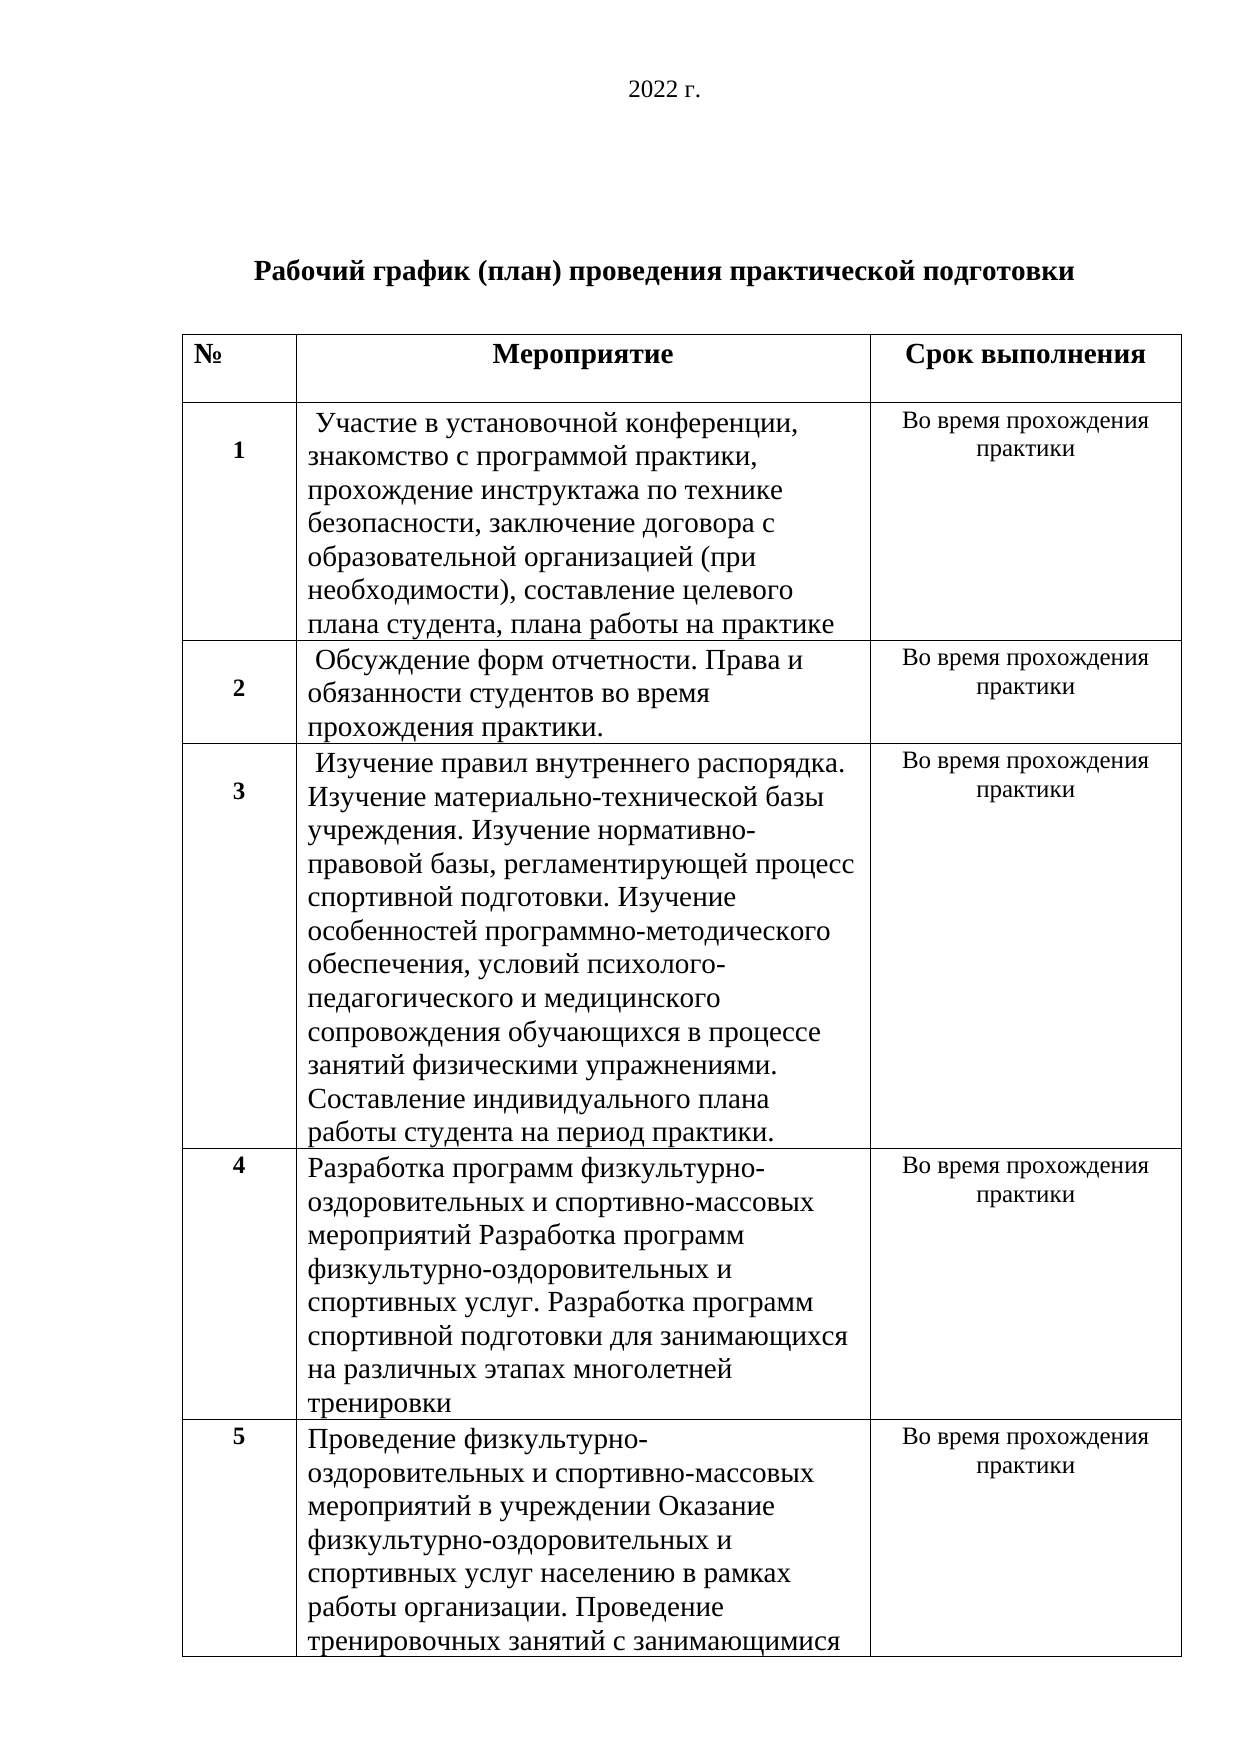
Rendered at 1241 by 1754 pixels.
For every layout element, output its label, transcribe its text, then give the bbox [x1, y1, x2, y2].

table_header Срок выполнения [871, 335, 1181, 402]
table_cell 4 [183, 1149, 296, 1419]
table_cell Во время прохождения практики [871, 1149, 1181, 1419]
table_cell Обсуждение форм отчетности. Права и обязанности студентов во время прохождения практики. [297, 641, 870, 743]
table_cell Во время прохождения практики [871, 641, 1181, 743]
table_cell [871, 1420, 1181, 1656]
table_cell 5 [183, 1420, 296, 1656]
table_cell Участие в установочной конференции, знакомство с программой практики, прохождение инструктажа по технике безопасности, заключение договора с образовательной организацией (при необходимости), составление целевого плана студента, плана работы на практике [297, 403, 870, 639]
table_cell 1 [183, 403, 296, 639]
table_header № [183, 335, 296, 402]
table_header Мероприятие [297, 335, 870, 402]
table_cell Разработка программ физкультурно-оздоровительных и спортивно-массовых мероприятий Разработка программ физкультурно-оздоровительных и спортивных услуг. Разработка программ спортивной подготовки для занимающихся на различных этапах многолетней тренировки [297, 1149, 870, 1419]
table_cell Изучение правил внутреннего распорядка. Изучение материально-технической базы учреждения. Изучение нормативно-правовой базы, регламентирующей процесс спортивной подготовки. Изучение особенностей программно-методического обеспечения, условий психолого-педагогического и медицинского сопровождения обучающихся в процессе занятий физическими упражнениями. Составление индивидуального плана работы студента на период практики. [297, 744, 870, 1148]
text 2022 г. [177, 74, 1152, 103]
text Рабочий график (план) проведения практической подготовки [177, 253, 1152, 287]
table_cell Во время прохождения практики [871, 744, 1181, 1148]
table_cell Во время прохождения практики [871, 403, 1181, 639]
table_cell 3 [183, 744, 296, 1148]
table_cell 2 [183, 641, 296, 743]
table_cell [297, 1420, 870, 1656]
